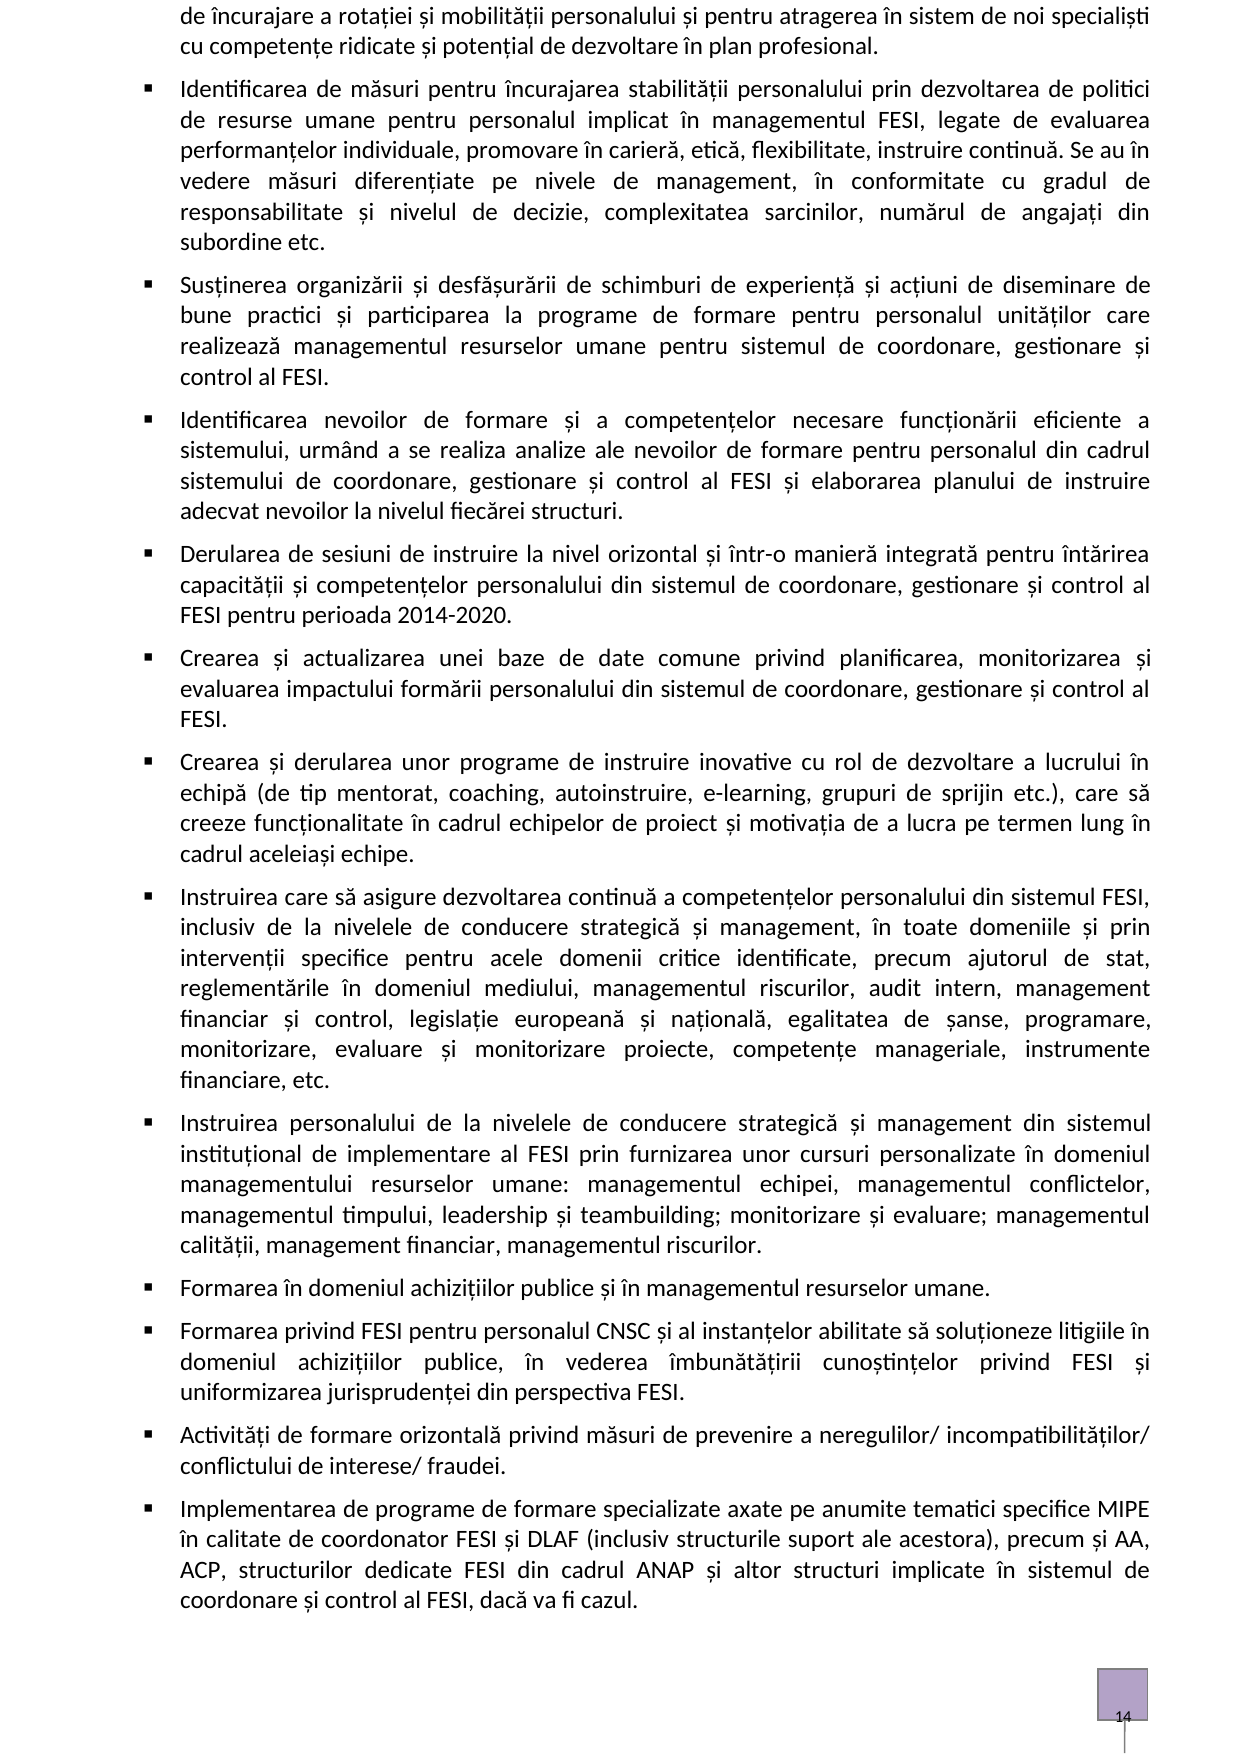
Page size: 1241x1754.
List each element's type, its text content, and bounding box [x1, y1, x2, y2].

list Activități de formare orizontală privind măsuri de prevenire a neregulilor/ incompatibilităților/ conflictului de interese/ fraudei. [142, 1419, 1152, 1480]
list Instruirea care să asigure dezvoltarea continuă a competențelor personalului din sistemul FESI, inclusiv de la nivelele de conducere strategică şi management, în toate domeniile și prin intervenții specifice pentru acele domenii critice identificate, precum ajutorul de stat, reglementările în domeniul mediului, managementul riscurilor, audit intern, management financiar și control, legislație europeană și națională, egalitatea de şanse, programare, monitorizare, evaluare și monitorizare proiecte, competențe manageriale, instrumente financiare, etc. [142, 881, 1152, 1095]
list Derularea de sesiuni de instruire la nivel orizontal și într-o manieră integrată pentru întărirea capacității și competențelor personalului din sistemul de coordonare, gestionare și control al FESI pentru perioada 2014-2020. [142, 538, 1152, 630]
list Formarea privind FESI pentru personalul CNSC și al instanțelor abilitate să soluționeze litigiile în domeniul achizițiilor publice, în vederea îmbunătățirii cunoștințelor privind FESI și uniformizarea jurisprudenței din perspectiva FESI. [142, 1315, 1152, 1407]
list Identificarea de măsuri pentru încurajarea stabilității personalului prin dezvoltarea de politici de resurse umane pentru personalul implicat în managementul FESI, legate de evaluarea performanțelor individuale, promovare în carieră, etică, flexibilitate, instruire continuă. Se au în vedere măsuri diferențiate pe nivele de management, în conformitate cu gradul de responsabilitate și nivelul de decizie, complexitatea sarcinilor, numărul de angajați din subordine etc. [142, 73, 1152, 257]
list Crearea și derularea unor programe de instruire inovative cu rol de dezvoltare a lucrului în echipă (de tip mentorat, coaching, autoinstruire, e-learning, grupuri de sprijin etc.), care să creeze funcţionalitate în cadrul echipelor de proiect şi motivaţia de a lucra pe termen lung în cadrul aceleiaşi echipe. [142, 746, 1152, 868]
list Formarea în domeniul achizițiilor publice şi în managementul resurselor umane. [142, 1272, 1152, 1303]
list Crearea și actualizarea unei baze de date comune privind planificarea, monitorizarea şi evaluarea impactului formării personalului din sistemul de coordonare, gestionare și control al FESI. [142, 642, 1152, 734]
list Instruirea personalului de la nivelele de conducere strategică şi management din sistemul instituţional de implementare al FESI prin furnizarea unor cursuri personalizate în domeniul managementului resurselor umane: managementul echipei, managementul conflictelor, managementul timpului, leadership și teambuilding; monitorizare și evaluare; managementul calității, management financiar, managementul riscurilor. [142, 1107, 1152, 1260]
list Susţinerea organizării şi desfăşurării de schimburi de experiență și acțiuni de diseminare de bune practici și participarea la programe de formare pentru personalul unităților care realizează managementul resurselor umane pentru sistemul de coordonare, gestionare și control al FESI. [142, 269, 1152, 391]
list Implementarea de programe de formare specializate axate pe anumite tematici specifice MIPE în calitate de coordonator FESI și DLAF (inclusiv structurile suport ale acestora), precum și AA, ACP, structurilor dedicate FESI din cadrul ANAP și altor structuri implicate în sistemul de coordonare și control al FESI, dacă va fi cazul. [142, 1493, 1152, 1615]
list Identificarea nevoilor de formare și a competențelor necesare funcționării eficiente a sistemului, urmând a se realiza analize ale nevoilor de formare pentru personalul din cadrul sistemului de coordonare, gestionare și control al FESI și elaborarea planului de instruire adecvat nevoilor la nivelul fiecărei structuri. [142, 404, 1152, 526]
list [142, 0, 1152, 61]
